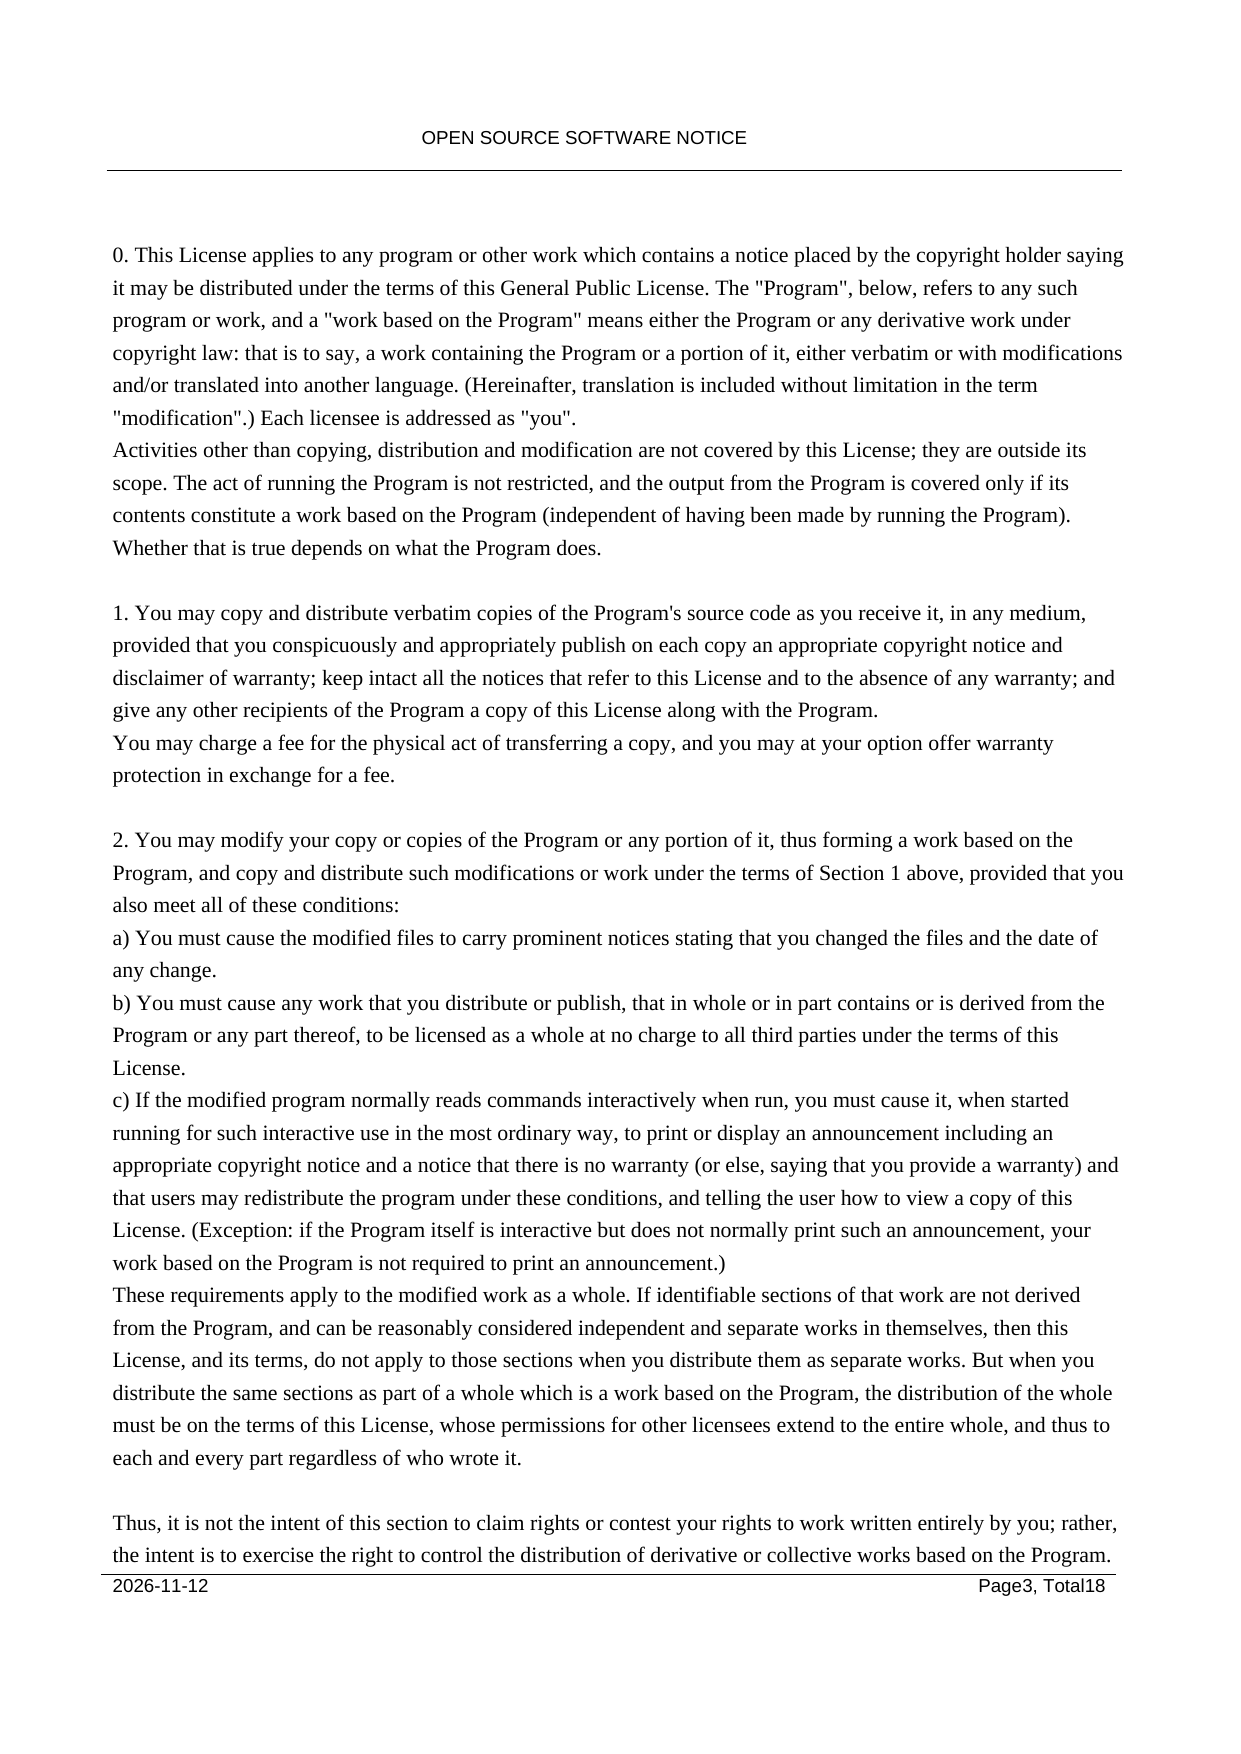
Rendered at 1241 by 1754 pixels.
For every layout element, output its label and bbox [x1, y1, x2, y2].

text [112, 206, 1128, 1571]
